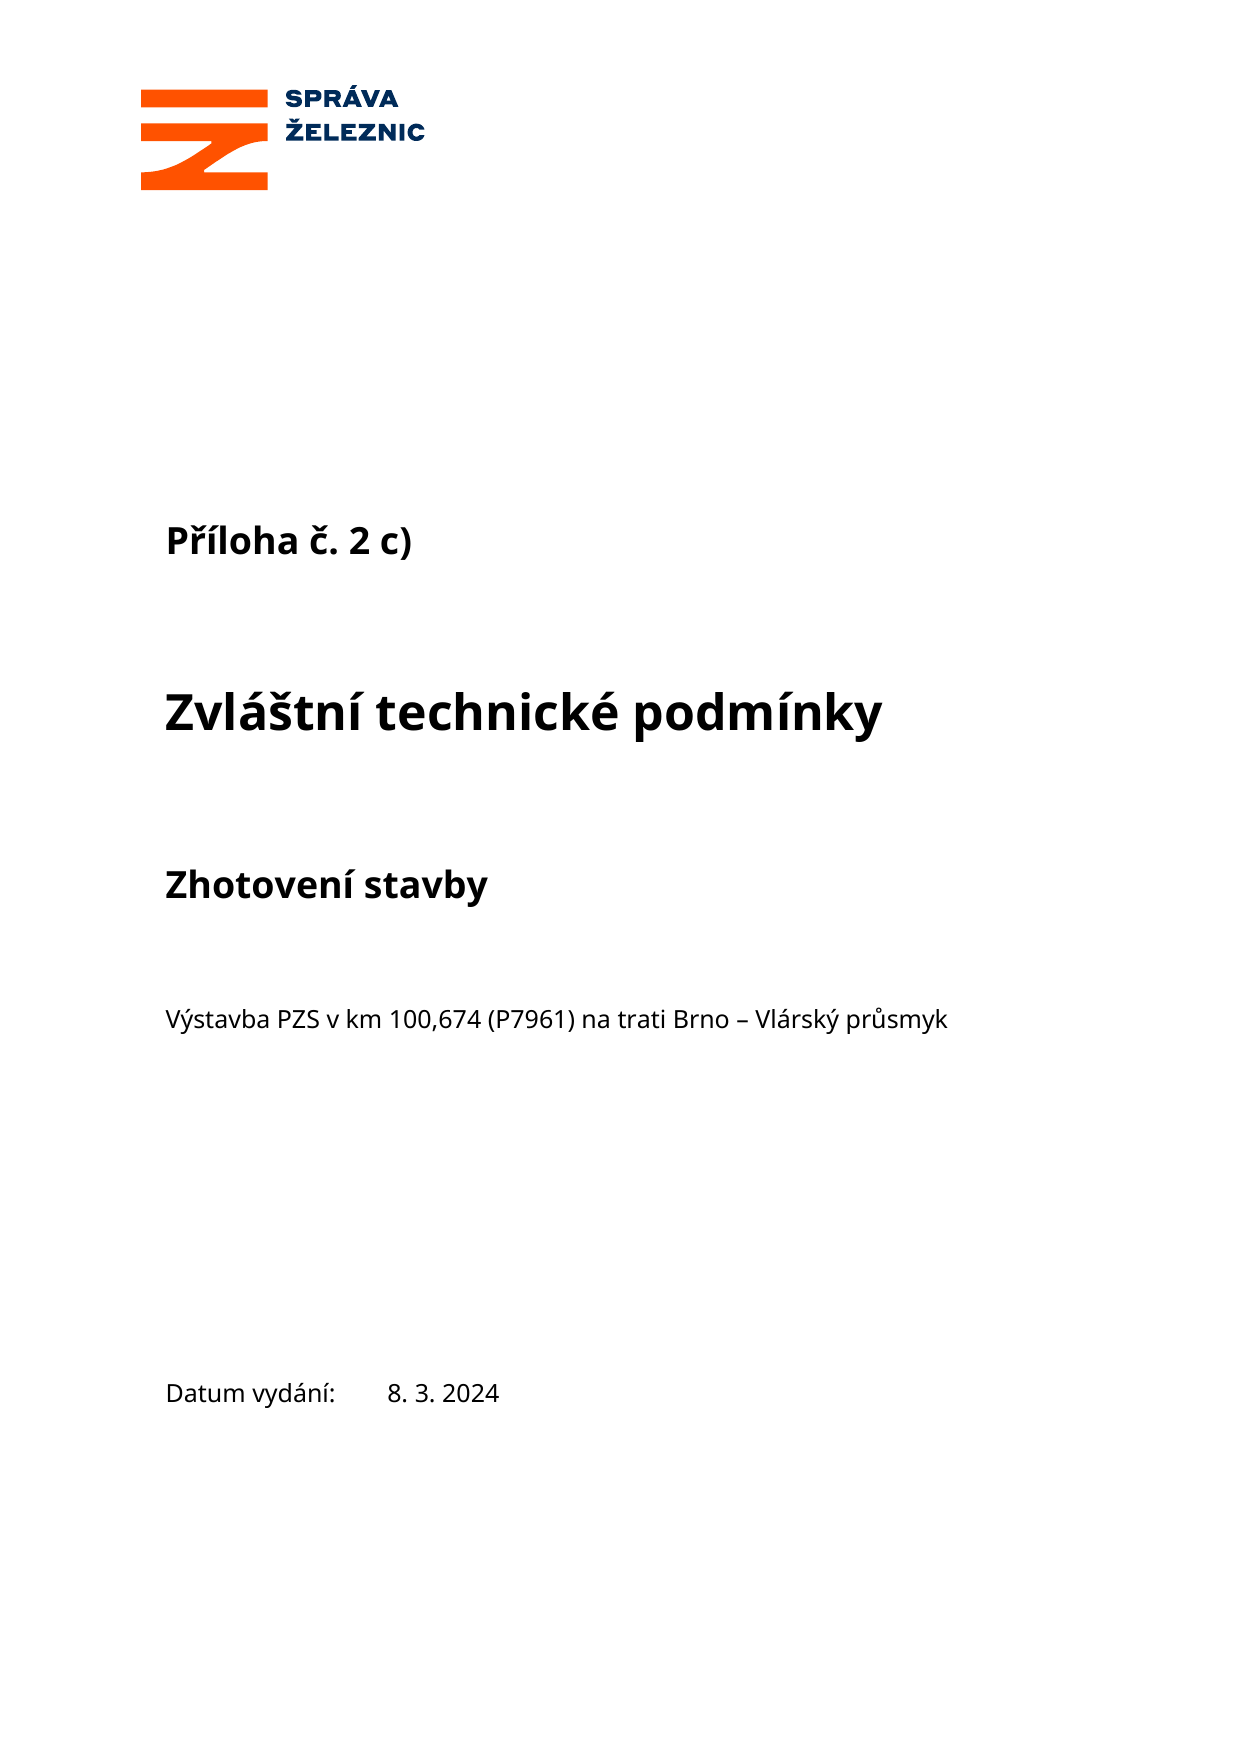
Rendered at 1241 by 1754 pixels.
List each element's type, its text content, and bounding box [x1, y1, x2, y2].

text Datum vydání: 8. 3. 2024 [165, 1376, 1075, 1410]
text Zvláštní technické podmínky [165, 677, 1075, 745]
text Zhotovení stavby [165, 858, 1075, 909]
text Příloha č. 2 c) [165, 514, 1075, 566]
